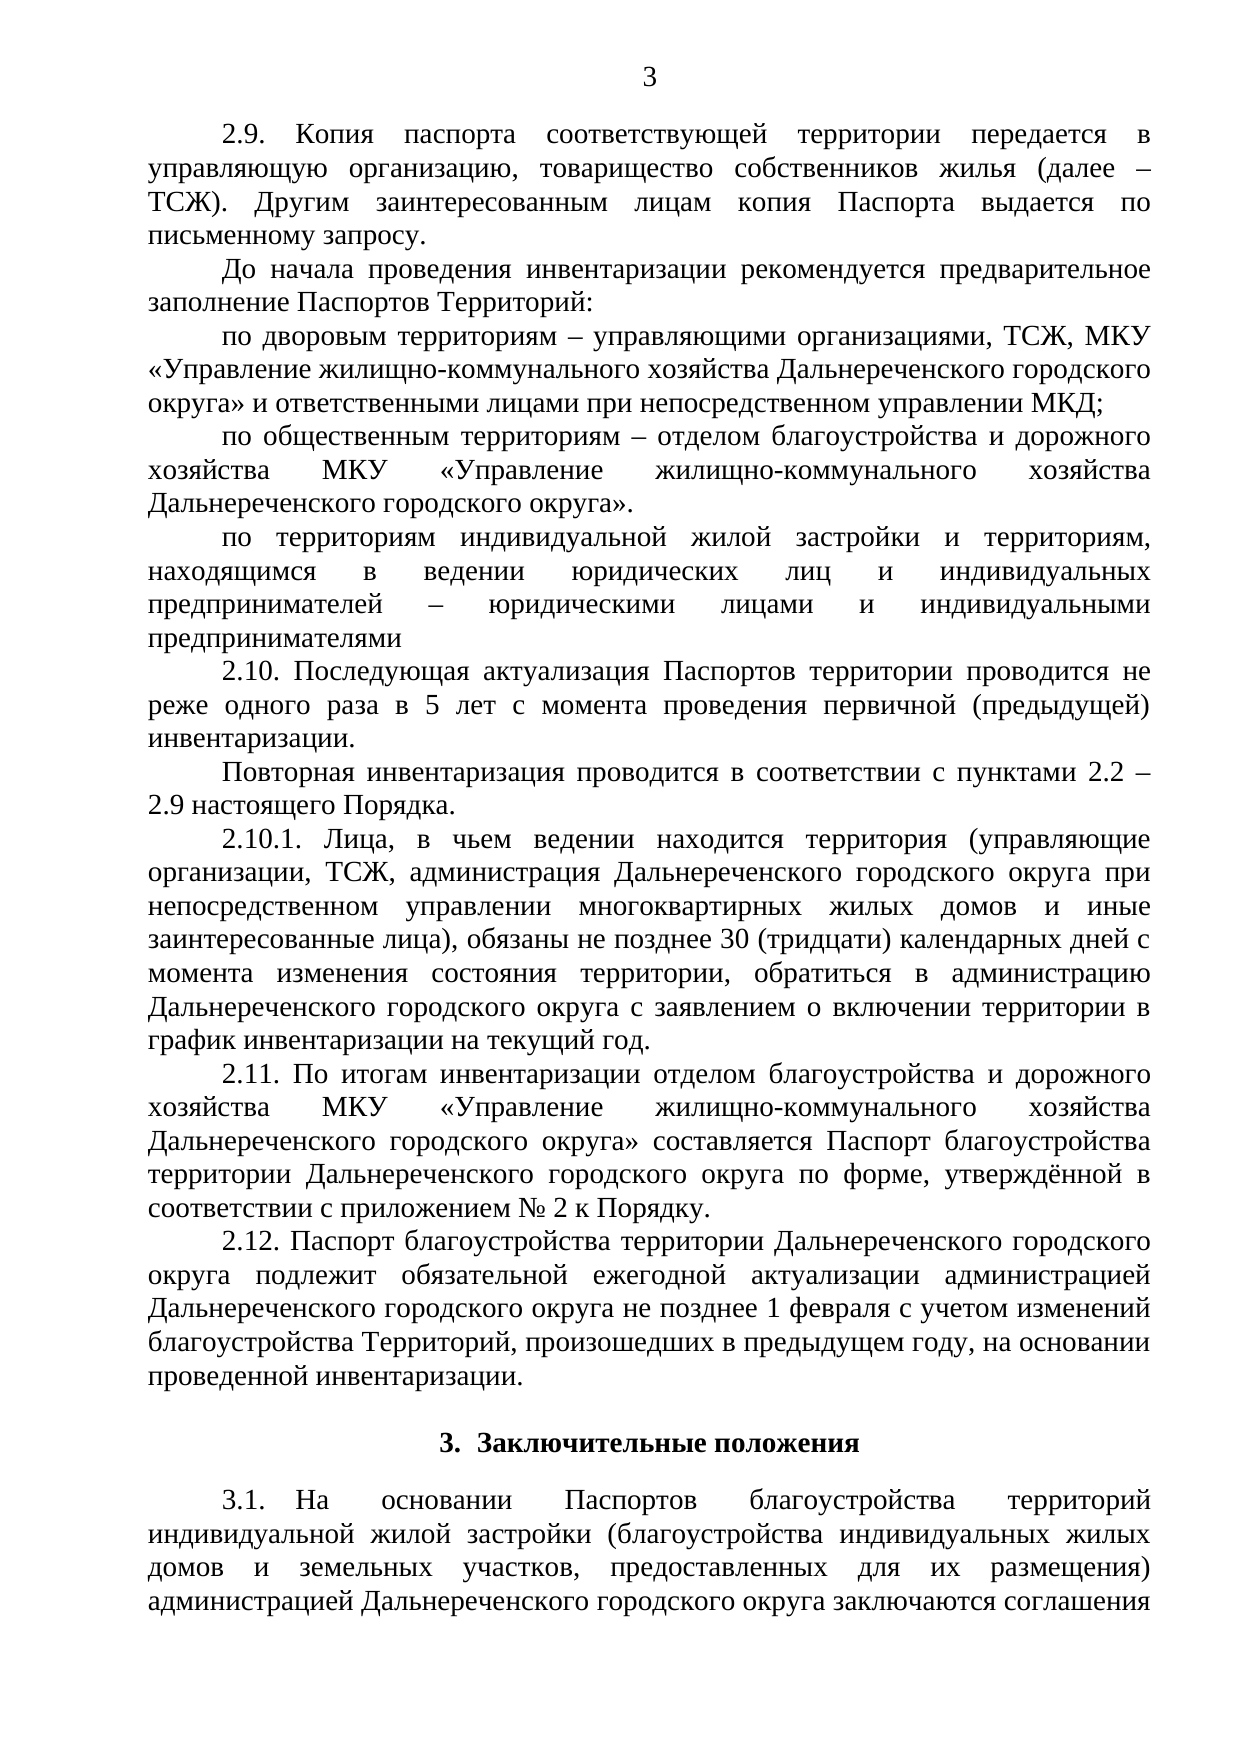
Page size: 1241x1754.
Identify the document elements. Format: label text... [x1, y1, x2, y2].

text До начала проведения инвентаризации рекомендуется предварительное заполнение Паспортов Территорий: [148, 251, 1152, 318]
list 2.10.1. Лица, в чьем ведении находится территория (управляющие организации, ТСЖ, администрация Дальнереченского городского округа при непосредственном управлении многоквартирных жилых домов и иные заинтересованные лица), обязаны не позднее 30 (тридцати) календарных дней с момента изменения состояния территории, обратиться в администрацию Дальнереченского городского округа с заявлением о включении территории в график инвентаризации на текущий год. [148, 821, 1152, 1056]
text по общественным территориям – отделом благоустройства и дорожного хозяйства МКУ «Управление жилищно-коммунального хозяйства Дальнереченского городского округа». [148, 418, 1152, 519]
list 2.11. По итогам инвентаризации отделом благоустройства и дорожного хозяйства МКУ «Управление жилищно-коммунального хозяйства Дальнереченского городского округа» составляется Паспорт благоустройства территории Дальнереченского городского округа по форме, утверждённой в соответствии с приложением № 2 к Порядку. [148, 1056, 1152, 1223]
text по территориям индивидуальной жилой застройки и территориям, находящимся в ведении юридических лиц и индивидуальных предпринимателей – юридическими лицами и индивидуальными предпринимателями [148, 519, 1152, 653]
list Копия паспорта соответствующей территории передается в управляющую организацию, товарищество собственников жилья (далее – ТСЖ). Другим заинтересованным лицам копия Паспорта выдается по письменному запросу. [148, 117, 1152, 251]
list 2.12. Паспорт благоустройства территории Дальнереченского городского округа подлежит обязательной ежегодной актуализации администрацией Дальнереченского городского округа не позднее 1 февраля с учетом изменений благоустройства Территорий, произошедших в предыдущем году, на основании проведенной инвентаризации. [148, 1223, 1152, 1391]
text по дворовым территориям – управляющими организациями, ТСЖ, МКУ «Управление жилищно-коммунального хозяйства Дальнереченского городского округа» и ответственными лицами при непосредственном управлении МКД; [148, 318, 1152, 418]
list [148, 1482, 1152, 1617]
list Заключительные положения [148, 1425, 1152, 1458]
list Повторная инвентаризация проводится в соответствии с пунктами 2.2 – 2.9 настоящего Порядка. [148, 754, 1152, 821]
list 2.10. Последующая актуализация Паспортов территории проводится не реже одного раза в 5 лет с момента проведения первичной (предыдущей) инвентаризации. [148, 653, 1152, 754]
